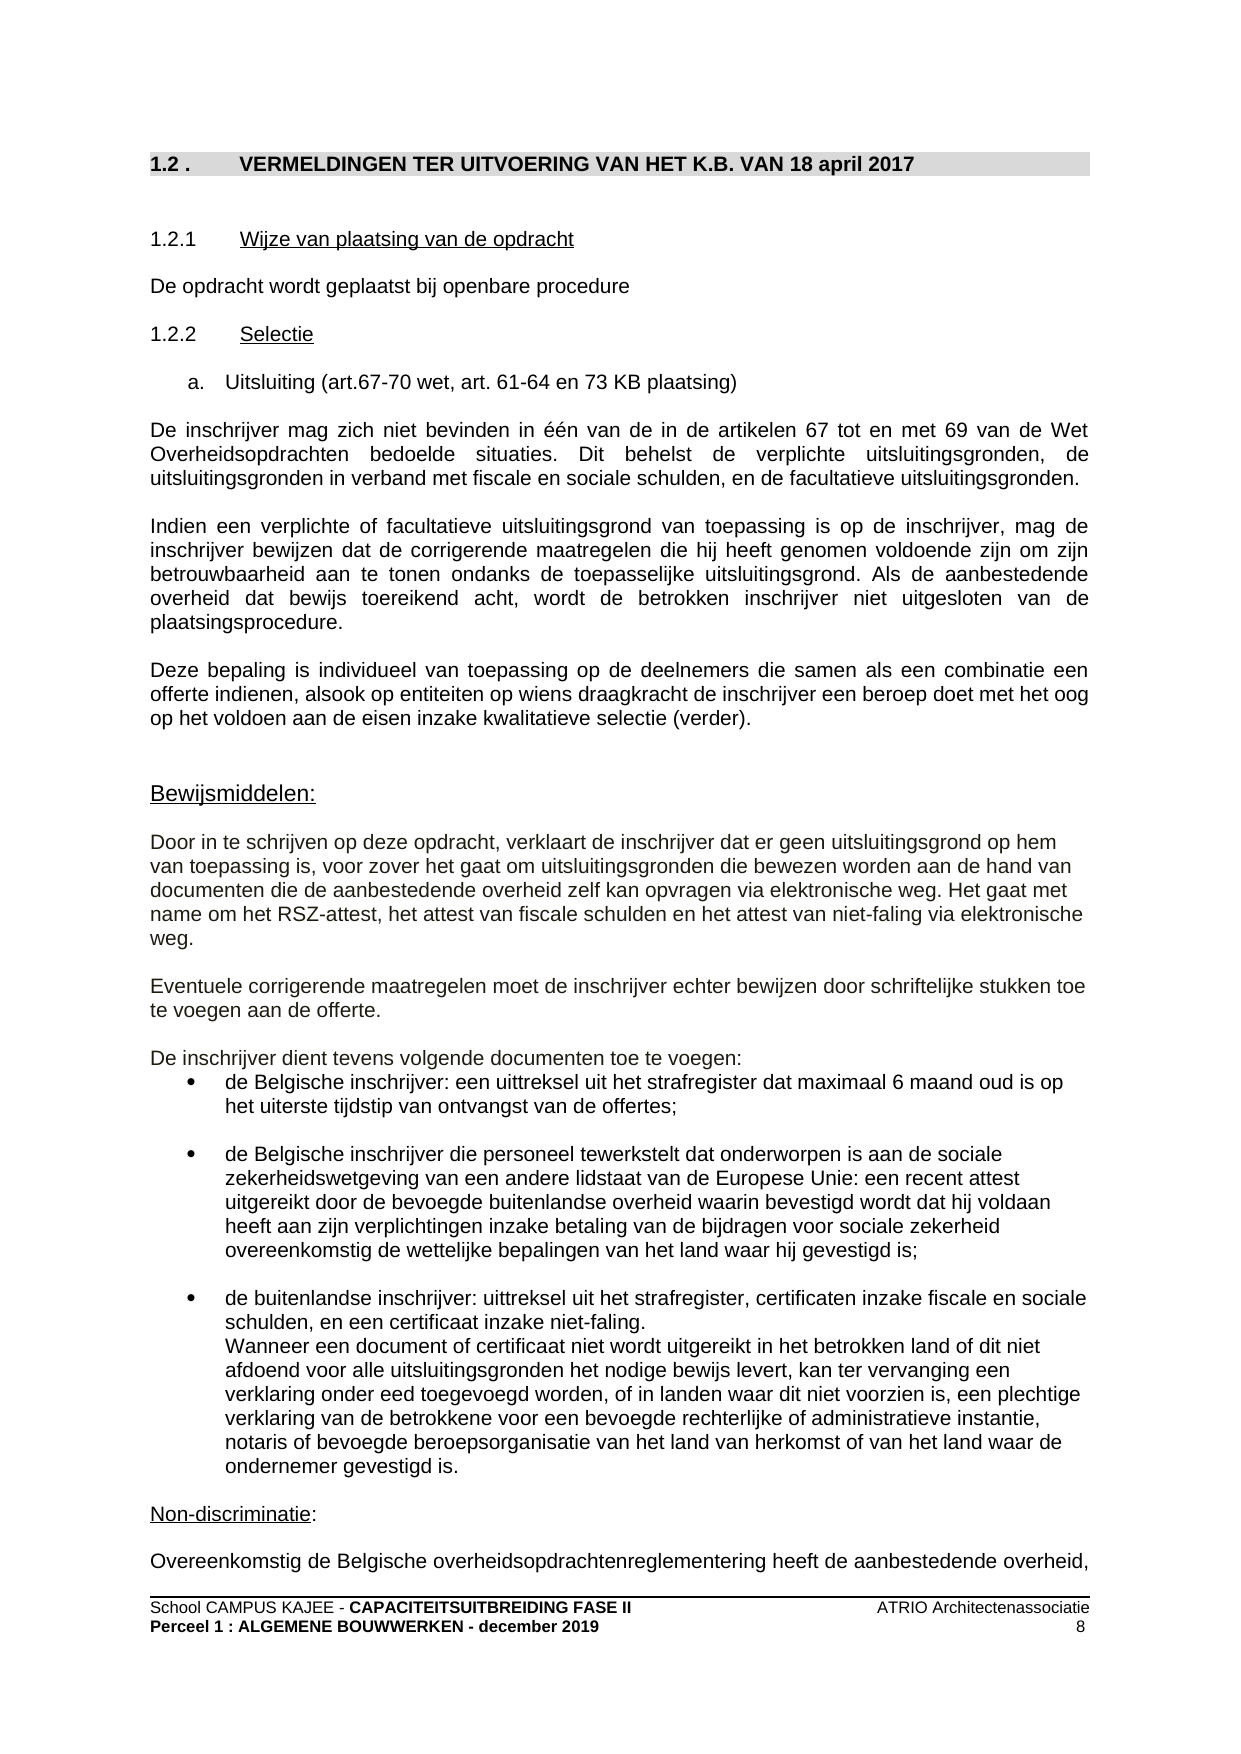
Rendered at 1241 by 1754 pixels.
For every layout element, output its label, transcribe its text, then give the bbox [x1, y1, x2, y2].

text De inschrijver dient tevens volgende documenten toe te voegen: [150, 1046, 1090, 1070]
text Deze bepaling is individueel van toepassing op de deelnemers die samen als een combinatie een offerte indienen, alsook op entiteiten op wiens draagkracht de inschrijver een beroep doet met het oog op het voldoen aan de eisen inzake kwalitatieve selectie (verder). [150, 658, 1090, 729]
text De inschrijver mag zich niet bevinden in één van de in de artikelen 67 tot en met 69 van de Wet Overheidsopdrachten bedoelde situaties. Dit behelst de verplichte uitsluitingsgronden, de uitsluitingsgronden in verband met fiscale en sociale schulden, en de facultatieve uitsluitingsgronden. [150, 418, 1090, 490]
text De opdracht wordt geplaatst bij openbare procedure [150, 274, 1090, 298]
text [150, 1549, 1090, 1573]
list Uitsluiting (art.67-70 wet, art. 61-64 en 73 KB plaatsing) [187, 370, 1090, 394]
text Non-discriminatie: [150, 1501, 1090, 1525]
text 1.2.1 Wijze van plaatsing van de opdracht [150, 226, 1090, 250]
text Door in te schrijven op deze opdracht, verklaart de inschrijver dat er geen uitsluitingsgrond op hem van toepassing is, voor zover het gaat om uitsluitingsgronden die bewezen worden aan de hand van documenten die de aanbestedende overheid zelf kan opvragen via elektronische weg. Het gaat met name om het RSZ-attest, het attest van fiscale schulden en het attest van niet-faling via elektronische weg. [150, 830, 1090, 950]
text Eventuele corrigerende maatregelen moet de inschrijver echter bewijzen door schriftelijke stukken toe te voegen aan de offerte. [150, 974, 1090, 1022]
text Bewijsmiddelen: [150, 780, 1090, 806]
text 1.2.2 Selectie [150, 322, 1090, 346]
list de Belgische inschrijver die personeel tewerkstelt dat onderworpen is aan de sociale zekerheidswetgeving van een andere lidstaat van de Europese Unie: een recent attest uitgereikt door de bevoegde buitenlandse overheid waarin bevestigd wordt dat hij voldaan heeft aan zijn verplichtingen inzake betaling van de bijdragen voor sociale zekerheid overeenkomstig de wettelijke bepalingen van het land waar hij gevestigd is; [187, 1142, 1090, 1286]
text Indien een verplichte of facultatieve uitsluitingsgrond van toepassing is op de inschrijver, mag de inschrijver bewijzen dat de corrigerende maatregelen die hij heeft genomen voldoende zijn om zijn betrouwbaarheid aan te tonen ondanks de toepasselijke uitsluitingsgrond. Als de aanbestedende overheid dat bewijs toereikend acht, wordt de betrokken inschrijver niet uitgesloten van de plaatsingsprocedure. [150, 514, 1090, 634]
list de buitenlandse inschrijver: uittreksel uit het strafregister, certificaten inzake fiscale en sociale schulden, en een certificaat inzake niet-faling. Wanneer een document of certificaat niet wordt uitgereikt in het betrokken land of dit niet afdoend voor alle uitsluitingsgronden het nodige bewijs levert, kan ter vervanging een verklaring onder eed toegevoegd worden, of in landen waar dit niet voorzien is, een plechtige verklaring van de betrokkene voor een bevoegde rechterlijke of administratieve instantie, notaris of bevoegde beroepsorganisatie van het land van herkomst of van het land waar de ondernemer gevestigd is. [187, 1286, 1090, 1477]
list de Belgische inschrijver: een uittreksel uit het strafregister dat maximaal 6 maand oud is op het uiterste tijdstip van ontvangst van de offertes; [187, 1070, 1090, 1118]
text 1.2 . VERMELDINGEN TER UITVOERING VAN HET K.B. VAN 18 april 2017 [150, 152, 1090, 176]
